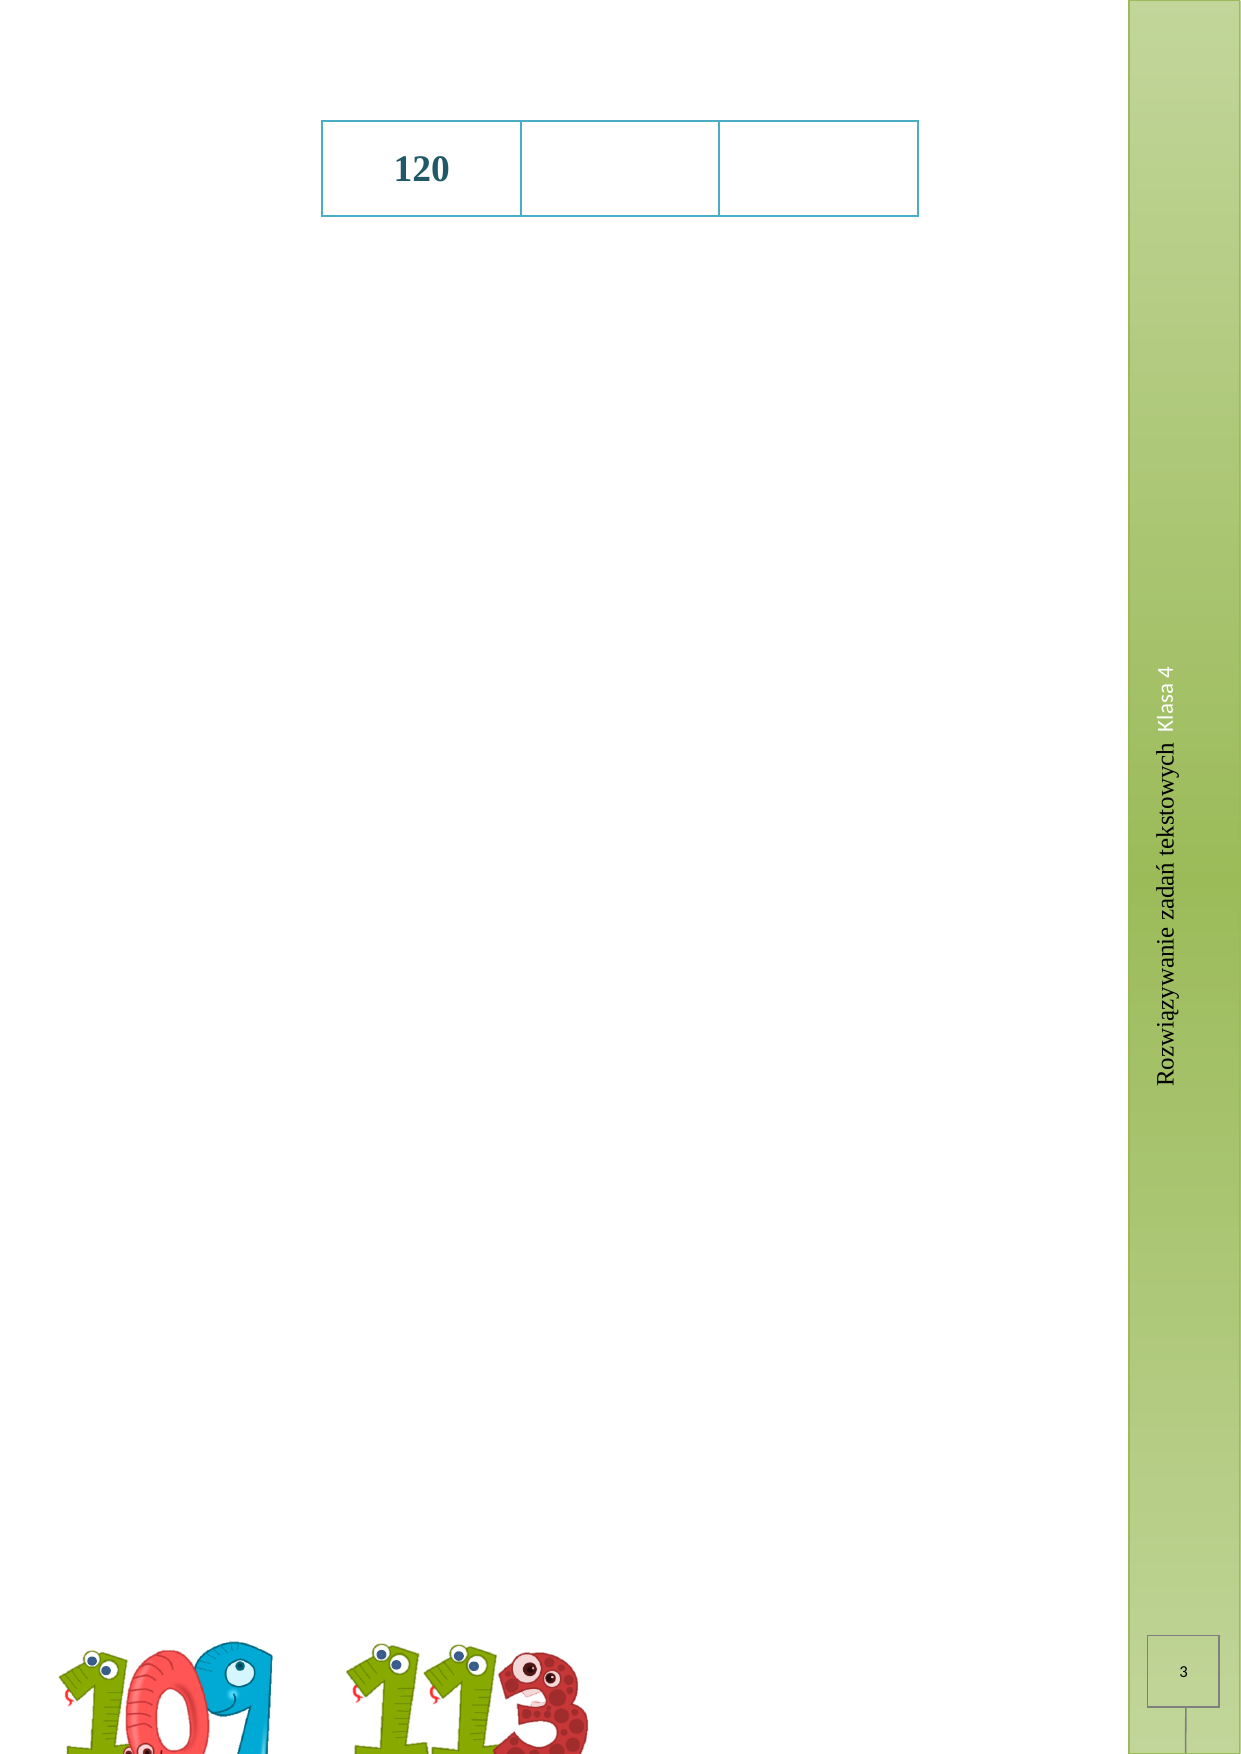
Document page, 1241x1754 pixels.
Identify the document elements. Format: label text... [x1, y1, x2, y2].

table_cell [720, 122, 917, 215]
picture [341, 1642, 608, 1754]
picture [227, 1663, 253, 1685]
picture [54, 1641, 297, 1754]
table_cell 120 [323, 122, 520, 215]
table_cell [522, 122, 718, 215]
picture [228, 1690, 238, 1699]
